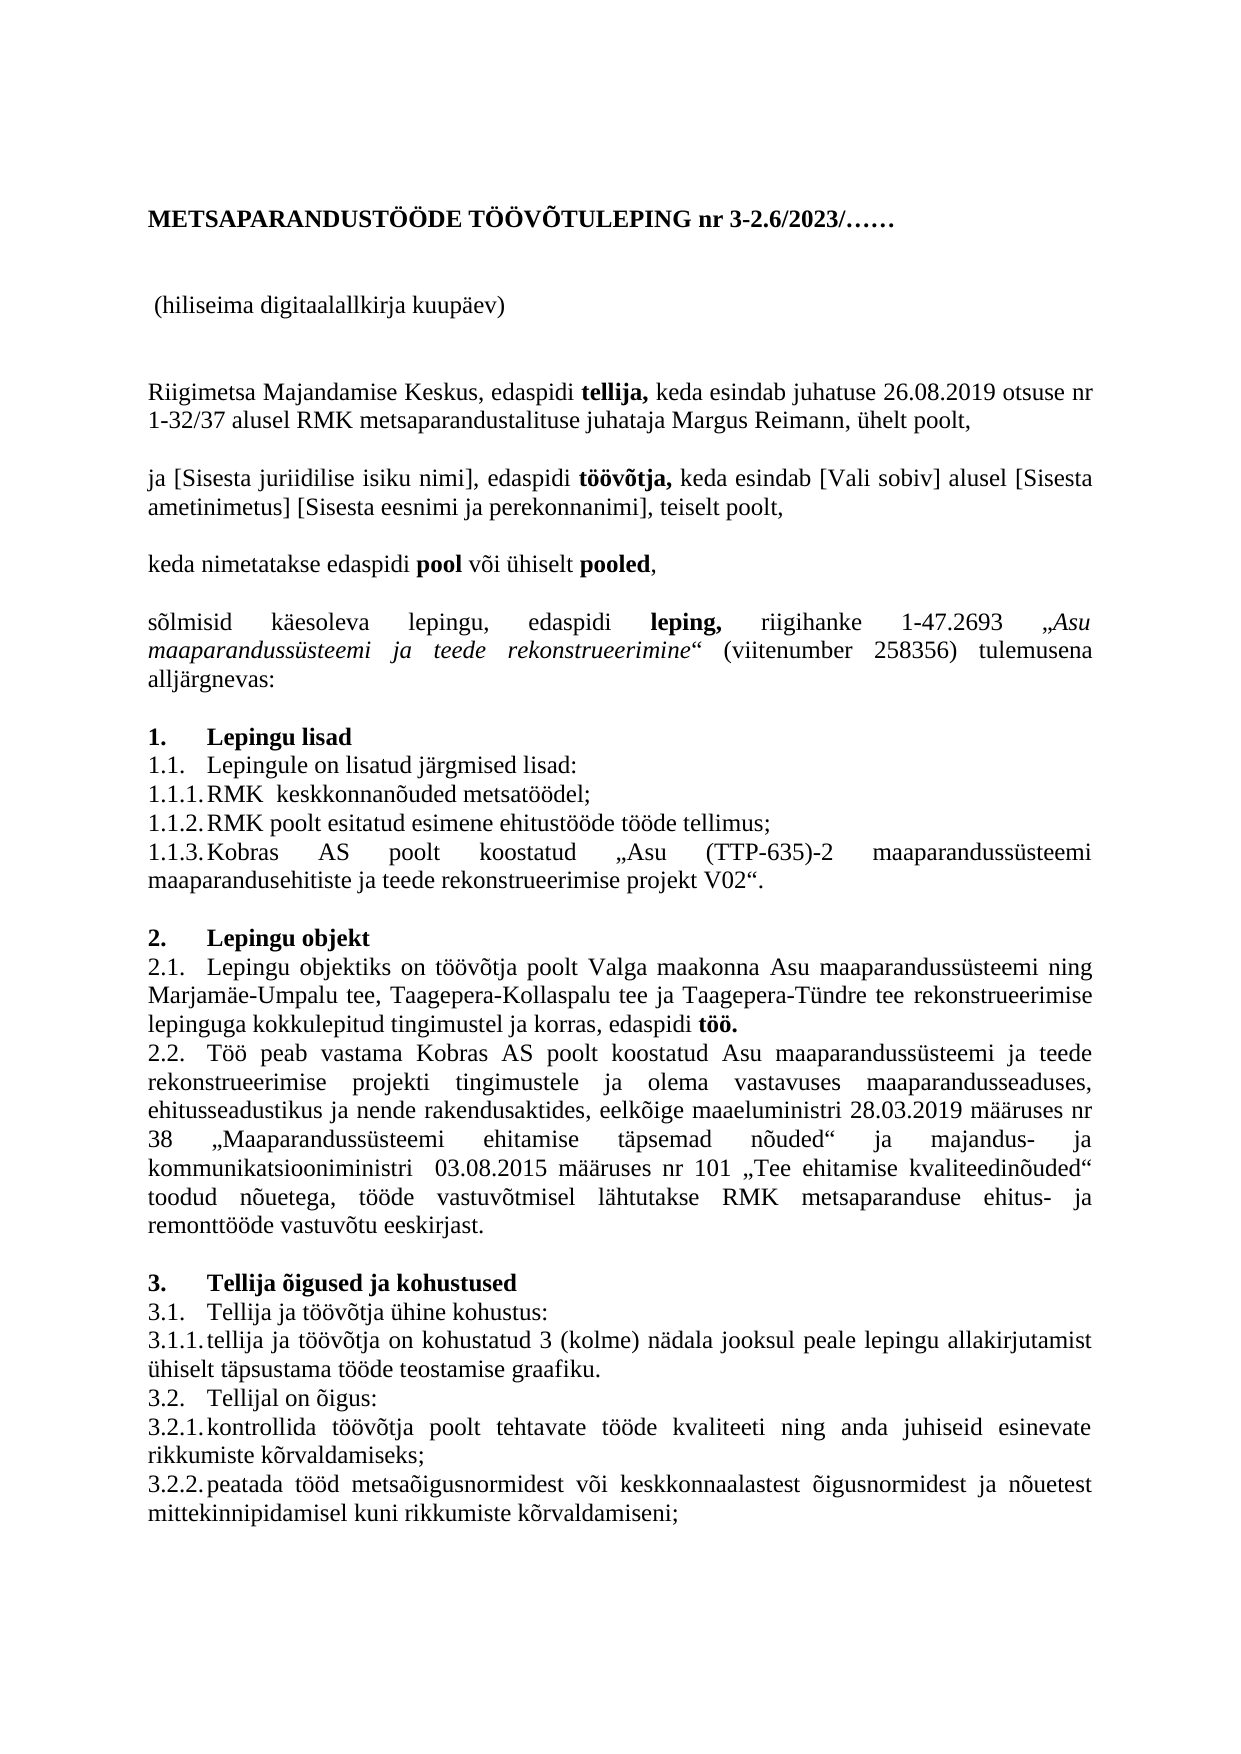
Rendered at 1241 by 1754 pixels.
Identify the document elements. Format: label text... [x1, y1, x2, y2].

text Lepingu objekt [148, 923, 1093, 952]
text Töö peab vastama Kobras AS poolt koostatud Asu maaparandussüsteemi ja teede rekonstrueerimise projekti tingimustele ja olema vastavuses maaparandusseaduses, ehitusseadustikus ja nende rakendusaktides, eelkõige maaeluministri 28.03.2019 määruses nr 38 „Maaparandussüsteemi ehitamise täpsemad nõuded“ ja majandus- ja kommunikatsiooniministri 03.08.2015 määruses nr 101 „Tee ehitamise kvaliteedinõuded“ toodud nõuetega, tööde vastuvõtmisel lähtutakse RMK metsaparanduse ehitus- ja remonttööde vastuvõtu eeskirjast. [148, 1038, 1093, 1239]
text Riigimetsa Majandamise Keskus, edaspidi tellija, keda esindab nr 1-32/37 alusel RMK metsaparandustalituse juhataja Margus Reimann, ühelt poolt, [148, 377, 1093, 434]
text RMK poolt esitatud esimene ehitustööde tööde tellimus; [148, 808, 1093, 837]
text tellija ja töövõtja on kohustatud 3 (kolme) nädala jooksul peale lepingu allakirjutamist ühiselt täpsustama tööde teostamise graafiku. [148, 1325, 1093, 1383]
text Tellijal on õigus: [148, 1383, 1093, 1412]
text peatada tööd metsaõigusnormidest või keskkonnaalastest õigusnormidest ja nõuetest mittekinnipidamisel kuni rikkumiste kõrvaldamiseni; [148, 1469, 1093, 1527]
text keda nimetatakse edaspidi pool või ühiselt pooled, [148, 549, 1093, 578]
text sõlmisid käesoleva lepingu, edaspidi leping, 1-47.2693 „Asu maaparandussüsteemi ja teede rekonstrueerimine“ (viitenumber 258356) tulemusena alljärgnevas: [148, 607, 1093, 693]
text ja edaspidi töövõtja, keda esindab alusel teiselt poolt, [148, 463, 1093, 520]
text Tellija ja töövõtja ühine kohustus: [148, 1297, 1093, 1325]
text Tellija õigused ja kohustused [148, 1268, 1093, 1297]
text RMK keskkonnanõuded metsatöödel; [148, 779, 1093, 808]
text Kobras AS poolt koostatud „Asu (TTP-635)-2 maaparandussüsteemi maaparandusehitiste ja teede rekonstrueerimise projekt V02“. [148, 837, 1093, 894]
text kontrollida töövõtja poolt tehtavate tööde kvaliteeti ning anda juhiseid esinevate rikkumiste kõrvaldamiseks; [148, 1412, 1093, 1469]
text Lepingu objektiks on töövõtja poolt Valga maakonna Asu maaparandussüsteemi ning Marjamäe-Umpalu tee, Taagepera-Kollaspalu tee ja Taagepera-Tündre tee rekonstrueerimise lepinguga kokkulepitud tingimustel ja korras, edaspidi töö. [148, 952, 1093, 1038]
text (hiliseima digitaalallkirja kuupäev) [148, 290, 1093, 319]
text Lepingule on lisatud järgmised lisad: [148, 750, 1093, 779]
text METSAPARANDUSTÖÖDE TÖÖVÕTULEPING nr 3-2.6/2023/…… [148, 204, 1093, 232]
text Lepingu lisad [148, 722, 1093, 750]
